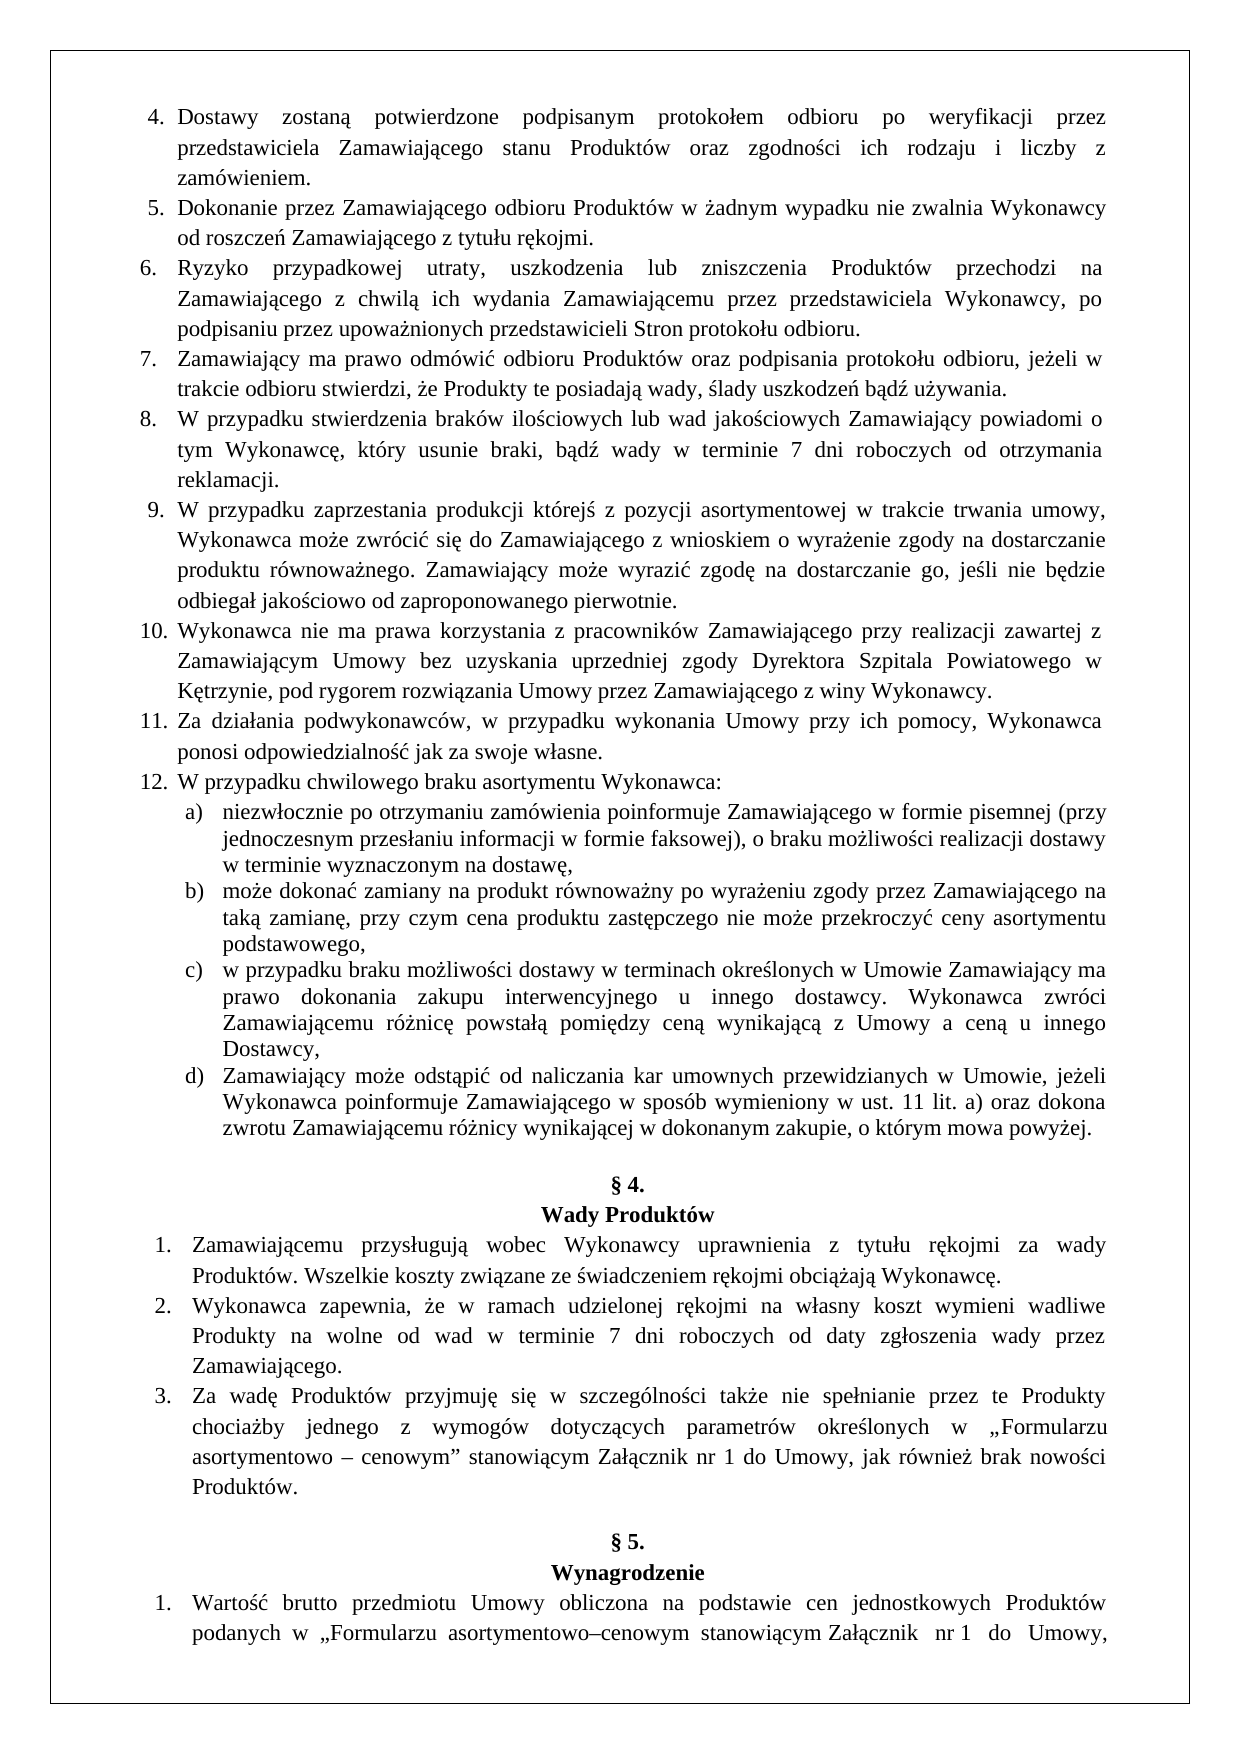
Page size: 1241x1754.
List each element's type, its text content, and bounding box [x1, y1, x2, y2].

list może dokonać zamiany na produkt równoważny po wyrażeniu zgody przez Zamawiającego na taką zamianę, przy czym cena produktu zastępczego nie może przekroczyć ceny asortymentu podstawowego, [185, 877, 1108, 956]
text § 5. [147, 1528, 1108, 1555]
list Za wadę Produktów przyjmuję się w szczególności także nie spełnianie przez te Produkty chociażby jednego z wymogów dotyczących parametrów określonych w „Formularzu asortymentowo – cenowym” stanowiącym Załącznik nr 1 do Umowy, jak również brak nowości Produktów. [154, 1382, 1108, 1499]
text § 4. [147, 1171, 1108, 1197]
list Wykonawca zapewnia, że w ramach udzielonej rękojmi na własny koszt wymieni wadliwe Produkty na wolne od wad w terminie 7 dni roboczych od daty zgłoszenia wady przez Zamawiającego. [154, 1292, 1108, 1379]
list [154, 1589, 1107, 1645]
list Za działania podwykonawców, w przypadku wykonania Umowy przy ich pomocy, Wykonawca ponosi odpowiedzialność jak za swoje własne. [139, 708, 1103, 764]
list W przypadku stwierdzenia braków ilościowych lub wad jakościowych Zamawiający powiadomi o tym Wykonawcę, który usunie braki, bądź wady w terminie 7 dni roboczych od otrzymania reklamacji. [139, 406, 1103, 492]
list Wykonawca nie ma prawa korzystania z pracowników Zamawiającego przy realizacji zawartej z Zamawiającym Umowy bez uzyskania uprzedniej zgody Dyrektora Szpitala Powiatowego w Kętrzynie, pod rygorem rozwiązania Umowy przez Zamawiającego z winy Wykonawcy. [139, 617, 1103, 704]
text Wady Produktów [147, 1201, 1108, 1228]
list Ryzyko przypadkowej utraty, uszkodzenia lub zniszczenia Produktów przechodzi na Zamawiającego z chwilą ich wydania Zamawiającemu przez przedstawiciela Wykonawcy, po podpisaniu przez upoważnionych przedstawicieli Stron protokołu odbioru. [139, 254, 1103, 341]
list Zamawiający ma prawo odmówić odbioru Produktów oraz podpisania protokołu odbioru, jeżeli w trakcie odbioru stwierdzi, że Produkty te posiadają wady, ślady uszkodzeń bądź używania. [139, 345, 1103, 402]
list Dokonanie przez Zamawiającego odbioru Produktów w żadnym wypadku nie zwalnia Wykonawcy od roszczeń Zamawiającego z tytułu rękojmi. [147, 194, 1108, 251]
list Zamawiający może odstąpić od naliczania kar umownych przewidzianych w Umowie, jeżeli Wykonawca poinformuje Zamawiającego w sposób wymieniony w ust. 11 lit. a) oraz dokona zwrotu Zamawiającemu różnicy wynikającej w dokonanym zakupie, o którym mowa powyżej. [185, 1062, 1108, 1141]
list W przypadku zaprzestania produkcji którejś z pozycji asortymentowej w trakcie trwania umowy, Wykonawca może zwrócić się do Zamawiającego z wnioskiem o wyrażenie zgody na dostarczanie produktu równoważnego. Zamawiający może wyrazić zgodę na dostarczanie go, jeśli nie będzie odbiegał jakościowo od zaproponowanego pierwotnie. [147, 496, 1108, 613]
list Zamawiającemu przysługują wobec Wykonawcy uprawnienia z tytułu rękojmi za wady Produktów. Wszelkie koszty związane ze świadczeniem rękojmi obciążają Wykonawcę. [154, 1231, 1108, 1288]
list niezwłocznie po otrzymaniu zamówienia poinformuje Zamawiającego w formie pisemnej (przy jednoczesnym przesłaniu informacji w formie faksowej), o braku możliwości realizacji dostawy w terminie wyznaczonym na dostawę, [185, 798, 1108, 877]
list w przypadku braku możliwości dostawy w terminach określonych w Umowie Zamawiający ma prawo dokonania zakupu interwencyjnego u innego dostawcy. Wykonawca zwróci Zamawiającemu różnicę powstałą pomiędzy ceną wynikającą z Umowy a ceną u innego Dostawcy, [185, 956, 1108, 1062]
list W przypadku chwilowego braku asortymentu Wykonawca: [139, 768, 1103, 794]
list Dostawy zostaną potwierdzone podpisanym protokołem odbioru po weryfikacji przez przedstawiciela Zamawiającego stanu Produktów oraz zgodności ich rodzaju i liczby z zamówieniem. [147, 103, 1108, 190]
text Wynagrodzenie [147, 1558, 1108, 1585]
